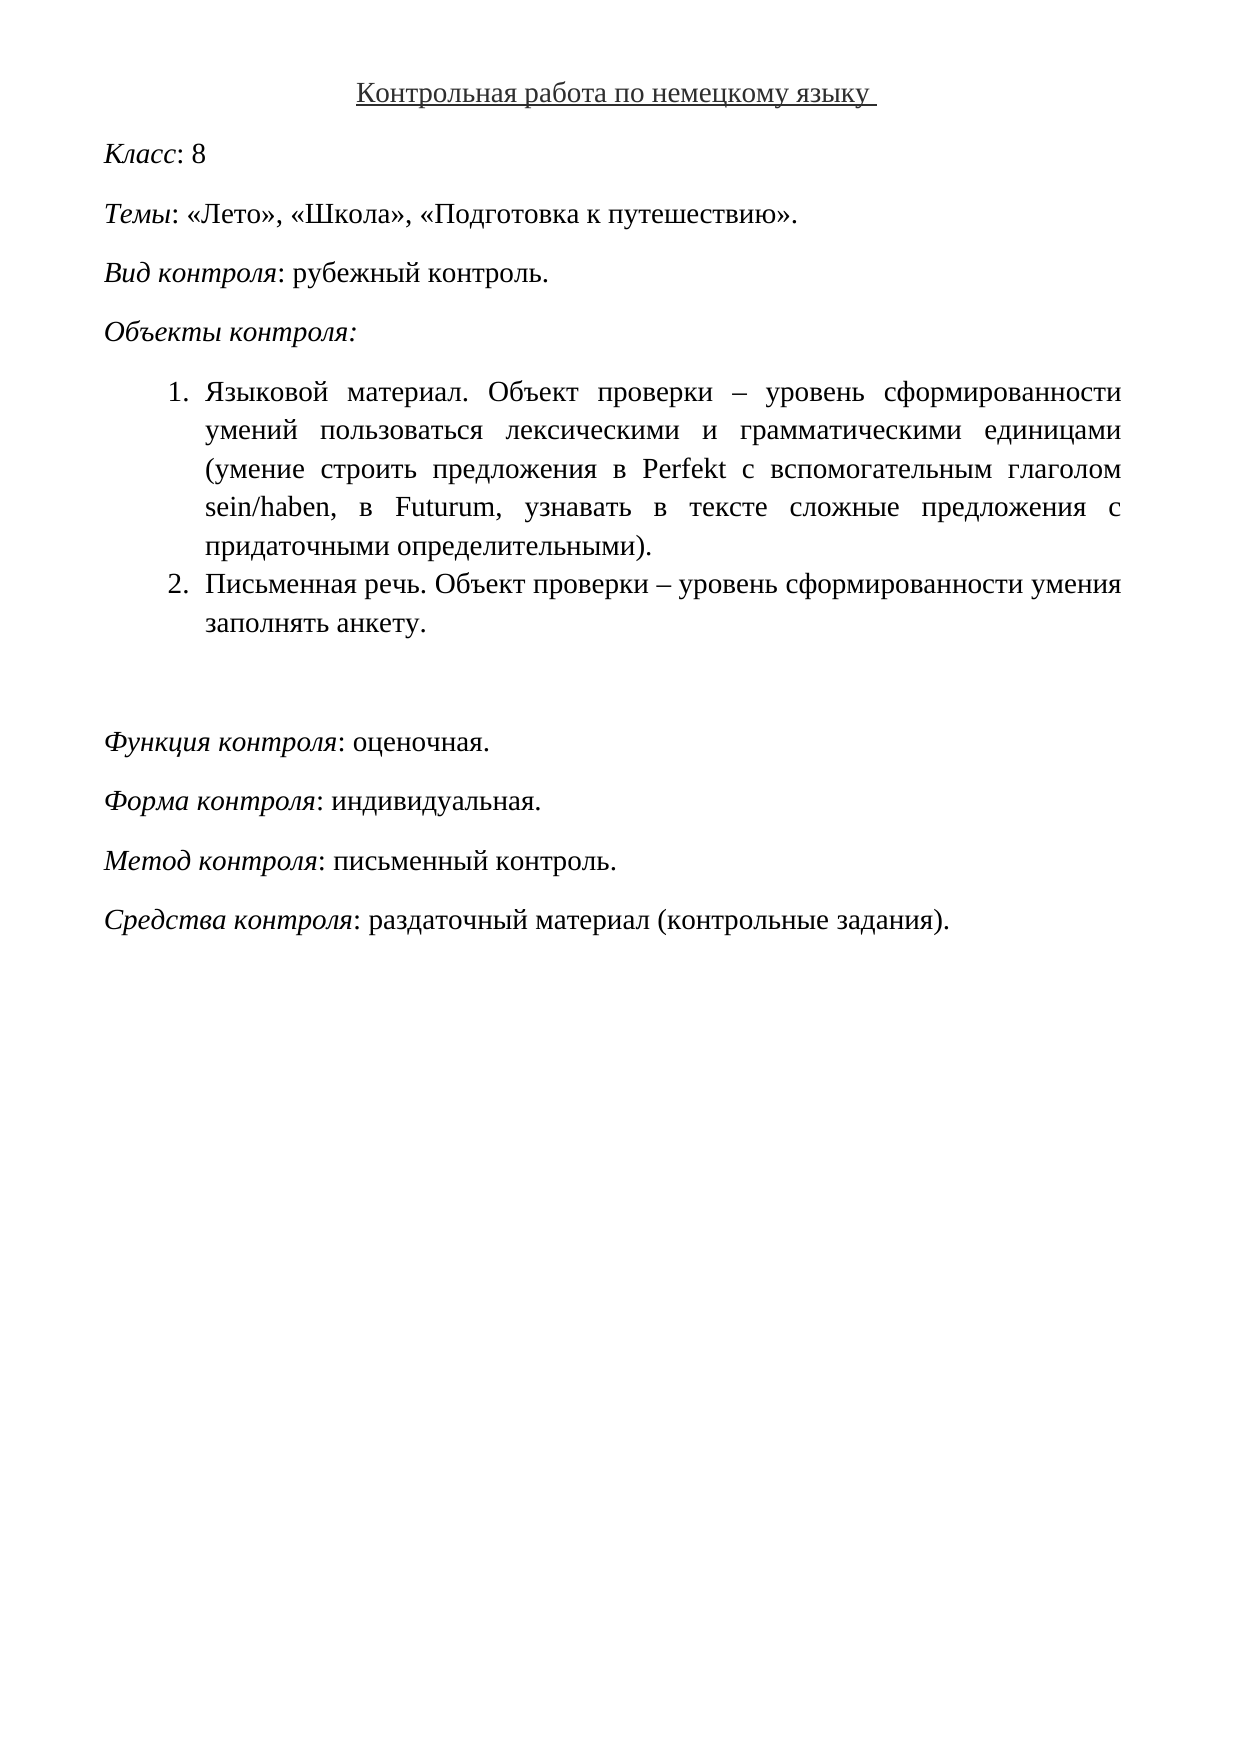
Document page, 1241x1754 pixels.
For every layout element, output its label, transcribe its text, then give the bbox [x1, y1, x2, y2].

text Метод контроля: письменный контроль. [103, 843, 1122, 876]
list Языковой материал. Объект проверки – уровень сформированности умений пользоваться лексическими и грамматическими единицами (умение строить предложения в Perfekt с вспомогательным глаголом sein/haben, в Futurum, узнавать в тексте сложные предложения с придаточными определительными). [167, 374, 1122, 562]
text Объекты контроля: [103, 314, 1122, 348]
text Контрольная работа по немецкому языку [103, 75, 1122, 108]
text Класс: 8 [103, 136, 1122, 170]
text Форма контроля: индивидуальная. [103, 783, 1122, 817]
text Вид контроля: рубежный контроль. [103, 255, 1122, 289]
text Средства контроля: раздаточный материал (контрольные задания). [103, 902, 1122, 936]
text Темы: «Лето», «Школа», «Подготовка к путешествию». [103, 196, 1122, 229]
list Письменная речь. Объект проверки – уровень сформированности умения заполнять анкету. [167, 567, 1122, 639]
text Функция контроля: оценочная. [103, 724, 1122, 757]
